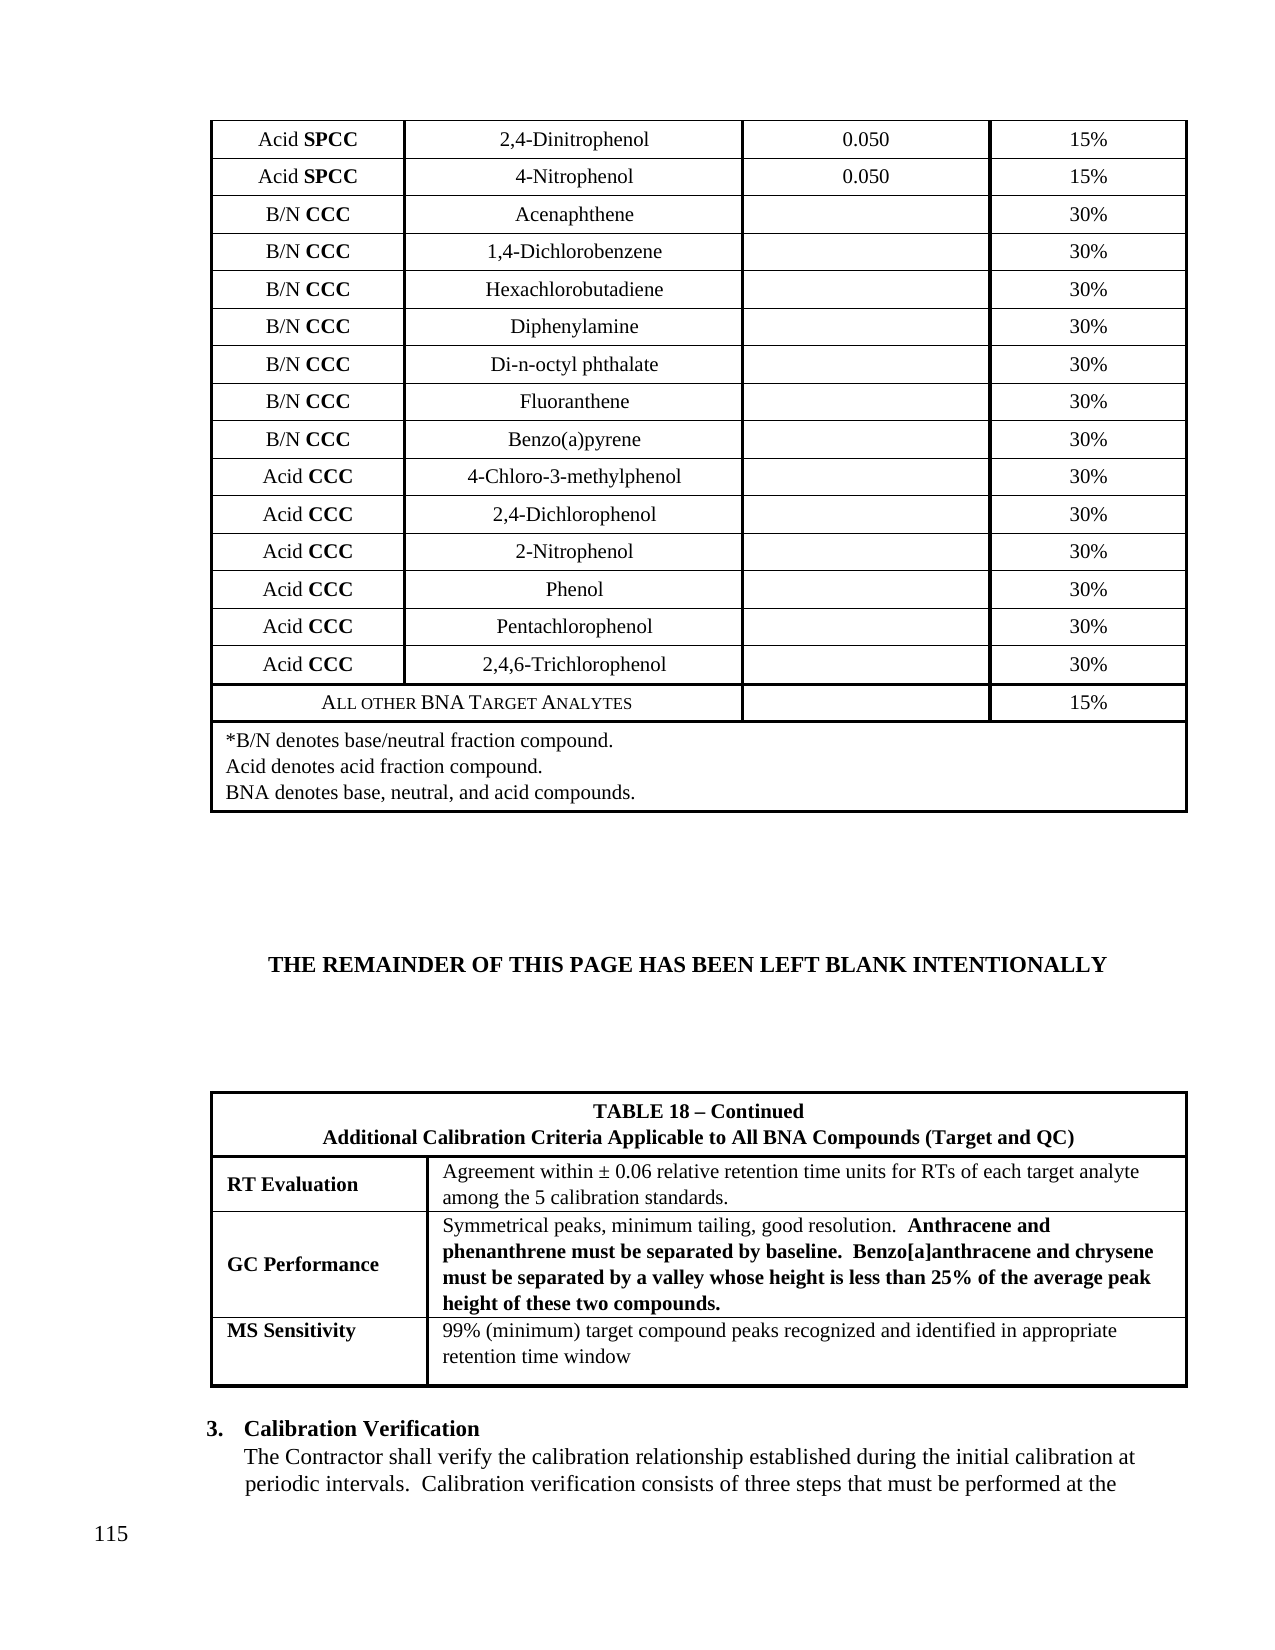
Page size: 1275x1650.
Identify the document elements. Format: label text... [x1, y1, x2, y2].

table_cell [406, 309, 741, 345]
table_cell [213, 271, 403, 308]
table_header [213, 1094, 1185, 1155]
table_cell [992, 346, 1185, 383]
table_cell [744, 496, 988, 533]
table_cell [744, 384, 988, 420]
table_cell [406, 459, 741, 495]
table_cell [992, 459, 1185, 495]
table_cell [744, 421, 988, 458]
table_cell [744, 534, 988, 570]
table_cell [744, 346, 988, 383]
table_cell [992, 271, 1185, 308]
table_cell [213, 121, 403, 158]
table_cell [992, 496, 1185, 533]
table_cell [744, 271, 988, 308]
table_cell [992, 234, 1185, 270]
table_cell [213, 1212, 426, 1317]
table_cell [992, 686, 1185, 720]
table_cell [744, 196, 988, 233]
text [244, 1443, 1162, 1497]
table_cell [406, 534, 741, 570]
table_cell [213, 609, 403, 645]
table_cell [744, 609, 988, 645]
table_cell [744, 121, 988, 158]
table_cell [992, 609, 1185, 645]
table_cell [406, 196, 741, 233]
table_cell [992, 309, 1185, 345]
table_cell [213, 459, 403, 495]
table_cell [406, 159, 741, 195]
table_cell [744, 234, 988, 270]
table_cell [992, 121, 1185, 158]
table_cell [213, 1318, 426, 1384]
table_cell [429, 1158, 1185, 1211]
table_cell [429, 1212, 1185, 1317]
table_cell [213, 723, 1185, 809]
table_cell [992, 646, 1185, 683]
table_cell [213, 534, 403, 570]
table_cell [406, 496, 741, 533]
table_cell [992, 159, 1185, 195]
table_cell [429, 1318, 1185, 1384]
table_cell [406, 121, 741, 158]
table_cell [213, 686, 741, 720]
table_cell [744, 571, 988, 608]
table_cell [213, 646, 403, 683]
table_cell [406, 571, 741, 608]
list Calibration Verification [206, 1414, 1169, 1441]
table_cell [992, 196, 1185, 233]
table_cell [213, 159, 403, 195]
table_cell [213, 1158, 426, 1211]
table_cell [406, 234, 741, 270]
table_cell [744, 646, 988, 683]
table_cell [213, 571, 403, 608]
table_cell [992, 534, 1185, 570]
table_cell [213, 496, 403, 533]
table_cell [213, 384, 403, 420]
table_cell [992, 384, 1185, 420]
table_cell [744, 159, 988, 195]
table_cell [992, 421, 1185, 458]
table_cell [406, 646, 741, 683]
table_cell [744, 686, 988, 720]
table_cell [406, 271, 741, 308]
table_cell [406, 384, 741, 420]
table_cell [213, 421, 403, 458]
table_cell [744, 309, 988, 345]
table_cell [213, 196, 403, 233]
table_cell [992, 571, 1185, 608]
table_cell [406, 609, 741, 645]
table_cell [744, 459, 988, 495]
subtitle THE REMAINDER OF THIS PAGE HAS BEEN LEFT BLANK INTENTIONALLY [206, 952, 1169, 978]
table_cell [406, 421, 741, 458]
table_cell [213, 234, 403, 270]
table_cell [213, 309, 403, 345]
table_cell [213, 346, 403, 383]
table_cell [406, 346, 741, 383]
